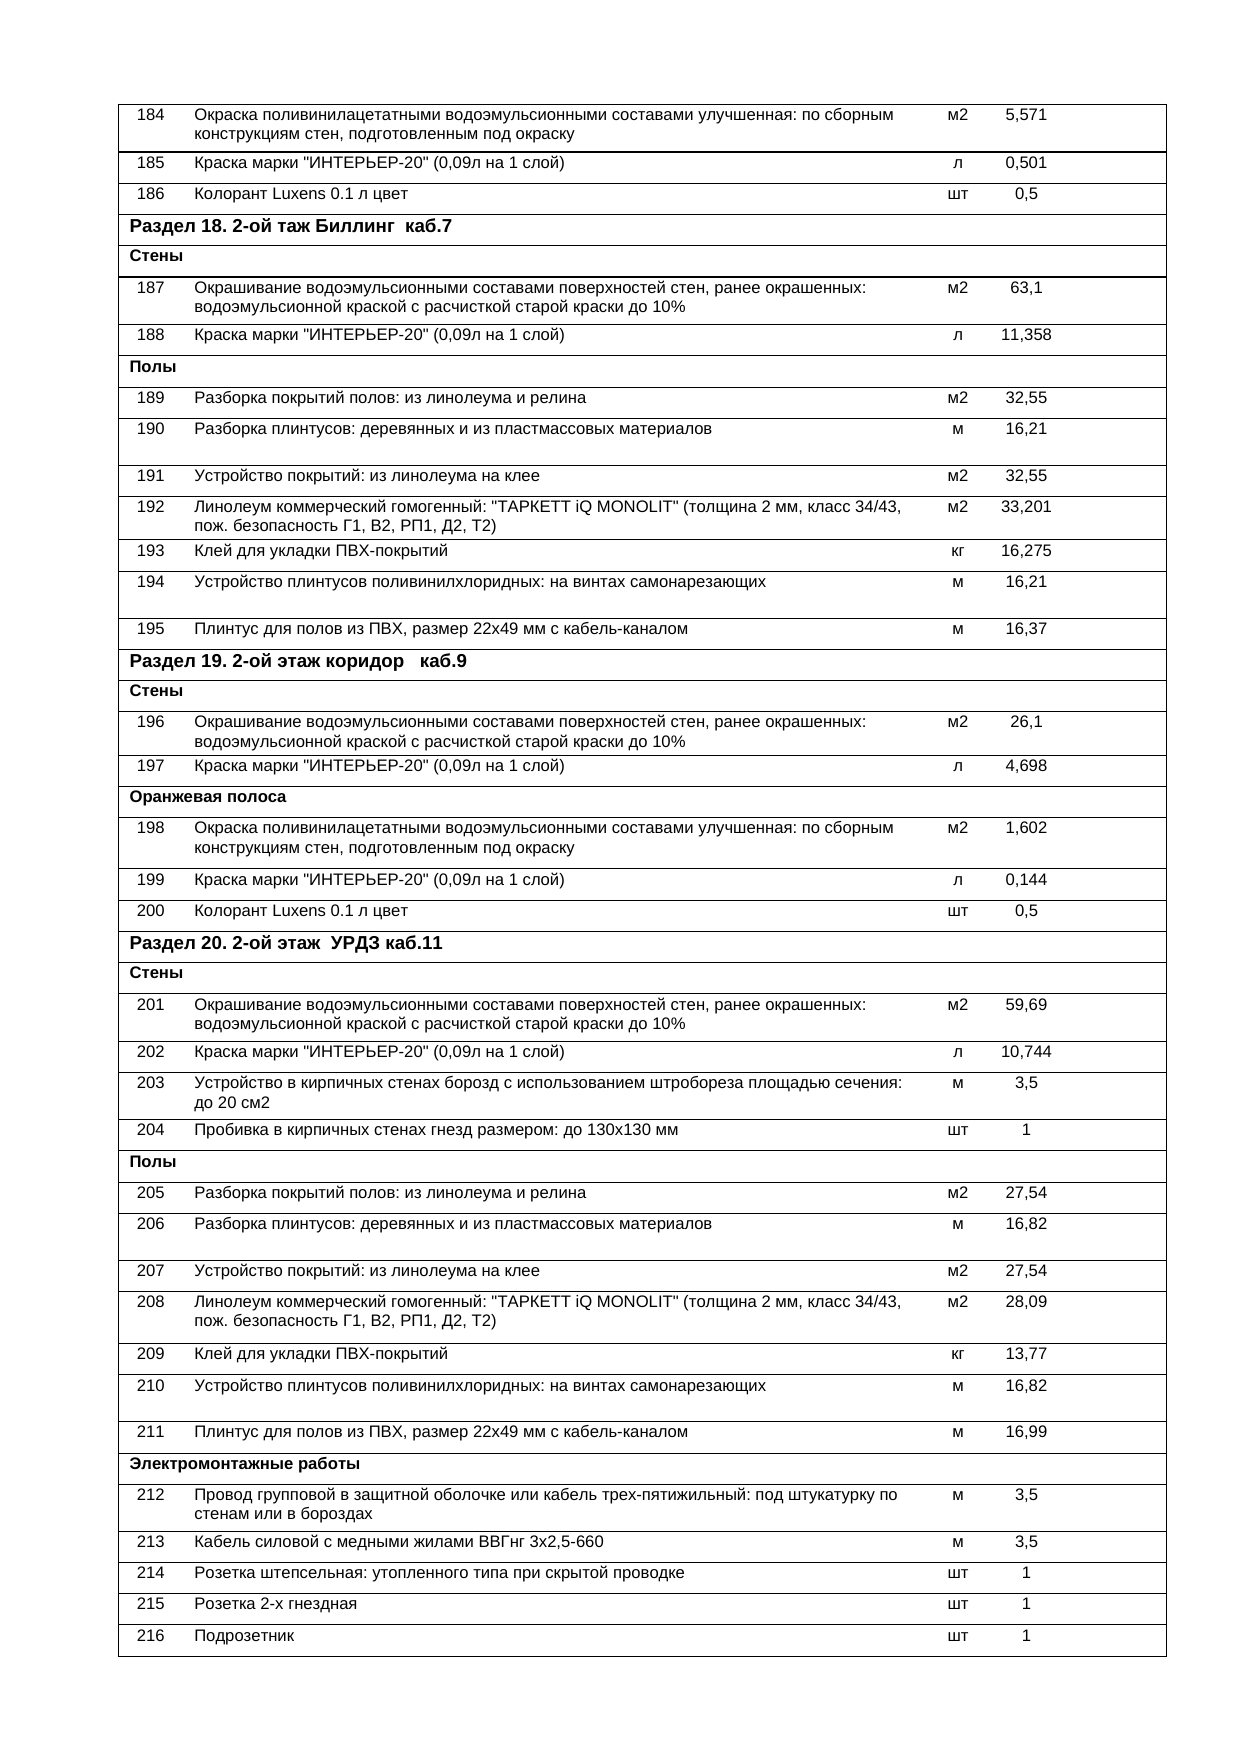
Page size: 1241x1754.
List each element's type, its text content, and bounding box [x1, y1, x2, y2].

table_cell Краска марки "ИНТЕРЬЕР-20" (0,09л на 1 слой) [183, 756, 926, 786]
table_cell 1 [989, 1625, 1063, 1656]
table_cell 214 [119, 1563, 183, 1593]
table_cell м2 [926, 1183, 989, 1213]
table_cell Линолеум коммерческий гомогенный: "ТАРКЕТТ iQ MONOLIT" (толщина 2 мм, класс 34/43, пож. безопасность Г1, В2, РП1, Д2, Т2) [183, 1292, 926, 1343]
table_cell м2 [926, 994, 989, 1041]
table_cell 11,358 [989, 325, 1063, 355]
table_cell Устройство плинтусов поливинилхлоридных: на винтах самонарезающих [183, 572, 926, 617]
table_cell Стены [119, 963, 1166, 993]
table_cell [183, 153, 926, 183]
table_cell 189 [119, 388, 183, 418]
table_cell 4,698 [989, 756, 1063, 786]
table_cell м [926, 572, 989, 617]
table_cell [1063, 1073, 1166, 1119]
table_cell м2 [926, 712, 989, 755]
table_cell 206 [119, 1214, 183, 1260]
table_cell 10,744 [989, 1042, 1063, 1072]
table_cell шт [926, 1563, 989, 1593]
table_cell 0,144 [989, 869, 1063, 899]
table_cell Оранжевая полоса [119, 787, 1166, 817]
table_cell 0,5 [989, 184, 1063, 214]
table_cell 200 [119, 901, 183, 931]
table_cell 3,5 [989, 1485, 1063, 1531]
table_cell м2 [926, 278, 989, 324]
table_cell Полы [119, 356, 1166, 387]
table_cell 203 [119, 1073, 183, 1119]
table_cell 212 [119, 1485, 183, 1531]
table_cell [1063, 1214, 1166, 1260]
table_cell [1063, 1261, 1166, 1291]
table_cell Окрашивание водоэмульсионными составами поверхностей стен, ранее окрашенных: водоэмульсионной краской с расчисткой старой краски до 10% [183, 712, 926, 755]
table_cell 199 [119, 869, 183, 899]
table_cell [1063, 712, 1166, 755]
table_cell [1063, 1344, 1166, 1374]
table_cell Полы [119, 1151, 1166, 1182]
table_cell [1063, 1422, 1166, 1452]
table_cell м [926, 419, 989, 465]
table_cell Окраска поливинилацетатными водоэмульсионными составами улучшенная: по сборным конструкциям стен, подготовленным под окраску [183, 105, 926, 151]
table_cell 16,82 [989, 1214, 1063, 1260]
table_cell [1063, 572, 1166, 617]
table_cell Разборка покрытий полов: из линолеума и релина [183, 1183, 926, 1213]
table_cell 208 [119, 1292, 183, 1343]
table_cell м [926, 1485, 989, 1531]
table_cell [1063, 497, 1166, 539]
table_cell шт [926, 1625, 989, 1656]
table_cell 32,55 [989, 466, 1063, 496]
table_cell Раздел 20. 2-ой этаж УРДЗ каб.11 [119, 932, 1166, 962]
table_cell 1 [989, 1120, 1063, 1150]
table_cell Розетка 2-х гнездная [183, 1594, 926, 1624]
table_cell л [926, 756, 989, 786]
table_cell м2 [926, 388, 989, 418]
table_cell 197 [119, 756, 183, 786]
table_cell Розетка штепсельная: утопленного типа при скрытой проводке [183, 1563, 926, 1593]
table_cell Плинтус для полов из ПВХ, размер 22х49 мм с кабель-каналом [183, 1422, 926, 1452]
table_cell [1063, 388, 1166, 418]
table_cell 16,21 [989, 572, 1063, 617]
table_cell Окрашивание водоэмульсионными составами поверхностей стен, ранее окрашенных: водоэмульсионной краской с расчисткой старой краски до 10% [183, 278, 926, 324]
table_cell 1 [989, 1563, 1063, 1593]
table_cell [1063, 619, 1166, 649]
table_cell м2 [926, 105, 989, 151]
table_cell 209 [119, 1344, 183, 1374]
table_cell м2 [926, 466, 989, 496]
table_cell 190 [119, 419, 183, 465]
table_cell шт [926, 1120, 989, 1150]
table_cell 201 [119, 994, 183, 1041]
table_cell Устройство плинтусов поливинилхлоридных: на винтах самонарезающих [183, 1375, 926, 1421]
table_cell Линолеум коммерческий гомогенный: "ТАРКЕТТ iQ MONOLIT" (толщина 2 мм, класс 34/43, пож. безопасность Г1, В2, РП1, Д2, Т2) [183, 497, 926, 539]
table_cell Раздел 18. 2-ой таж Биллинг каб.7 [119, 215, 1166, 245]
table_cell 196 [119, 712, 183, 755]
table_cell [1063, 756, 1166, 786]
table_cell м2 [926, 1261, 989, 1291]
table_cell 194 [119, 572, 183, 617]
table_cell 16,21 [989, 419, 1063, 465]
table_cell 16,275 [989, 540, 1063, 571]
table_cell 28,09 [989, 1292, 1063, 1343]
table_cell [1063, 466, 1166, 496]
table_cell м [926, 1214, 989, 1260]
table_cell [1063, 105, 1166, 151]
table_cell Провод групповой в защитной оболочке или кабель трех-пятижильный: под штукатурку по стенам или в бороздах [183, 1485, 926, 1531]
table_cell 213 [119, 1532, 183, 1562]
table_cell 33,201 [989, 497, 1063, 539]
table_cell [1063, 1563, 1166, 1593]
table_cell 16,37 [989, 619, 1063, 649]
table_cell Клей для укладки ПВХ-покрытий [183, 540, 926, 571]
table_cell 63,1 [989, 278, 1063, 324]
table_cell [1063, 1485, 1166, 1531]
table_cell 59,69 [989, 994, 1063, 1041]
table_cell [1063, 1625, 1166, 1656]
table_cell Устройство покрытий: из линолеума на клее [183, 1261, 926, 1291]
table_cell 32,55 [989, 388, 1063, 418]
table_cell 0,501 [989, 153, 1063, 183]
table_cell 27,54 [989, 1183, 1063, 1213]
table_cell [1063, 994, 1166, 1041]
table_cell 27,54 [989, 1261, 1063, 1291]
table_cell Кабель силовой с медными жилами ВВГнг 3х2,5-660 [183, 1532, 926, 1562]
table_cell 202 [119, 1042, 183, 1072]
table_cell Окрашивание водоэмульсионными составами поверхностей стен, ранее окрашенных: водоэмульсионной краской с расчисткой старой краски до 10% [183, 994, 926, 1041]
table_cell 3,5 [989, 1073, 1063, 1119]
table_cell Плинтус для полов из ПВХ, размер 22х49 мм с кабель-каналом [183, 619, 926, 649]
table_cell шт [926, 901, 989, 931]
table_cell [1063, 1120, 1166, 1150]
table_cell м [926, 1375, 989, 1421]
table_cell [1063, 278, 1166, 324]
table_cell 1 [989, 1594, 1063, 1624]
table_cell м2 [926, 497, 989, 539]
table_cell м [926, 1532, 989, 1562]
table_cell 3,5 [989, 1532, 1063, 1562]
table_cell Стены [119, 246, 1166, 276]
table_cell 192 [119, 497, 183, 539]
table_cell [1063, 1375, 1166, 1421]
table_cell Устройство в кирпичных стенах борозд с использованием штробореза площадью сечения: до 20 см2 [183, 1073, 926, 1119]
table_cell 0,5 [989, 901, 1063, 931]
table_cell Устройство покрытий: из линолеума на клее [183, 466, 926, 496]
table_cell Клей для укладки ПВХ-покрытий [183, 1344, 926, 1374]
table_cell 184 [119, 105, 183, 151]
table_cell 16,99 [989, 1422, 1063, 1452]
table_cell 204 [119, 1120, 183, 1150]
table_cell [1063, 419, 1166, 465]
table_cell м2 [926, 1292, 989, 1343]
table_cell м [926, 619, 989, 649]
table_cell Колорант Luxens 0.1 л цвет [183, 184, 926, 214]
table_cell Краска марки "ИНТЕРЬЕР-20" (0,09л на 1 слой) [183, 325, 926, 355]
table_cell 187 [119, 278, 183, 324]
table_cell 210 [119, 1375, 183, 1421]
table_cell [1063, 1594, 1166, 1624]
table_cell Стены [119, 681, 1166, 711]
table_cell [1063, 1532, 1166, 1562]
table_cell л [926, 153, 989, 183]
table_cell Колорант Luxens 0.1 л цвет [183, 901, 926, 931]
table_cell м [926, 1422, 989, 1452]
table_cell Окраска поливинилацетатными водоэмульсионными составами улучшенная: по сборным конструкциям стен, подготовленным под окраску [183, 818, 926, 868]
table_cell [1063, 869, 1166, 899]
table_cell Раздел 19. 2-ой этаж коридор каб.9 [119, 650, 1166, 680]
table_cell Разборка плинтусов: деревянных и из пластмассовых материалов [183, 419, 926, 465]
table_cell [1063, 153, 1166, 183]
table_cell 211 [119, 1422, 183, 1452]
table_cell [1063, 184, 1166, 214]
table_cell л [926, 869, 989, 899]
table_cell 1,602 [989, 818, 1063, 868]
table_cell л [926, 1042, 989, 1072]
table_cell 205 [119, 1183, 183, 1213]
table_cell [1063, 325, 1166, 355]
table_cell шт [926, 184, 989, 214]
table_cell 207 [119, 1261, 183, 1291]
table_cell [1063, 1183, 1166, 1213]
table_cell м2 [926, 818, 989, 868]
table_cell кг [926, 540, 989, 571]
table_cell Краска марки "ИНТЕРЬЕР-20" (0,09л на 1 слой) [183, 869, 926, 899]
table_cell Краска марки "ИНТЕРЬЕР-20" (0,09л на 1 слой) [183, 1042, 926, 1072]
table_cell шт [926, 1594, 989, 1624]
table_cell 216 [119, 1625, 183, 1656]
table_cell 16,82 [989, 1375, 1063, 1421]
table_cell Разборка плинтусов: деревянных и из пластмассовых материалов [183, 1214, 926, 1260]
table_cell 185 [119, 153, 183, 183]
table_cell [1063, 1042, 1166, 1072]
table_cell Пробивка в кирпичных стенах гнезд размером: до 130х130 мм [183, 1120, 926, 1150]
table_cell 5,571 [989, 105, 1063, 151]
table_cell [1063, 901, 1166, 931]
table_cell л [926, 325, 989, 355]
table_cell м [926, 1073, 989, 1119]
table_cell 191 [119, 466, 183, 496]
table_cell 198 [119, 818, 183, 868]
table_cell [1063, 540, 1166, 571]
table_cell 13,77 [989, 1344, 1063, 1374]
table_cell [1063, 818, 1166, 868]
table_cell 26,1 [989, 712, 1063, 755]
table_cell Подрозетник [183, 1625, 926, 1656]
table_cell 195 [119, 619, 183, 649]
table_cell кг [926, 1344, 989, 1374]
table_cell 188 [119, 325, 183, 355]
table_cell [1063, 1292, 1166, 1343]
table_cell Электромонтажные работы [119, 1454, 1166, 1484]
table_cell 186 [119, 184, 183, 214]
table_cell 215 [119, 1594, 183, 1624]
table_cell Разборка покрытий полов: из линолеума и релина [183, 388, 926, 418]
table_cell 193 [119, 540, 183, 571]
